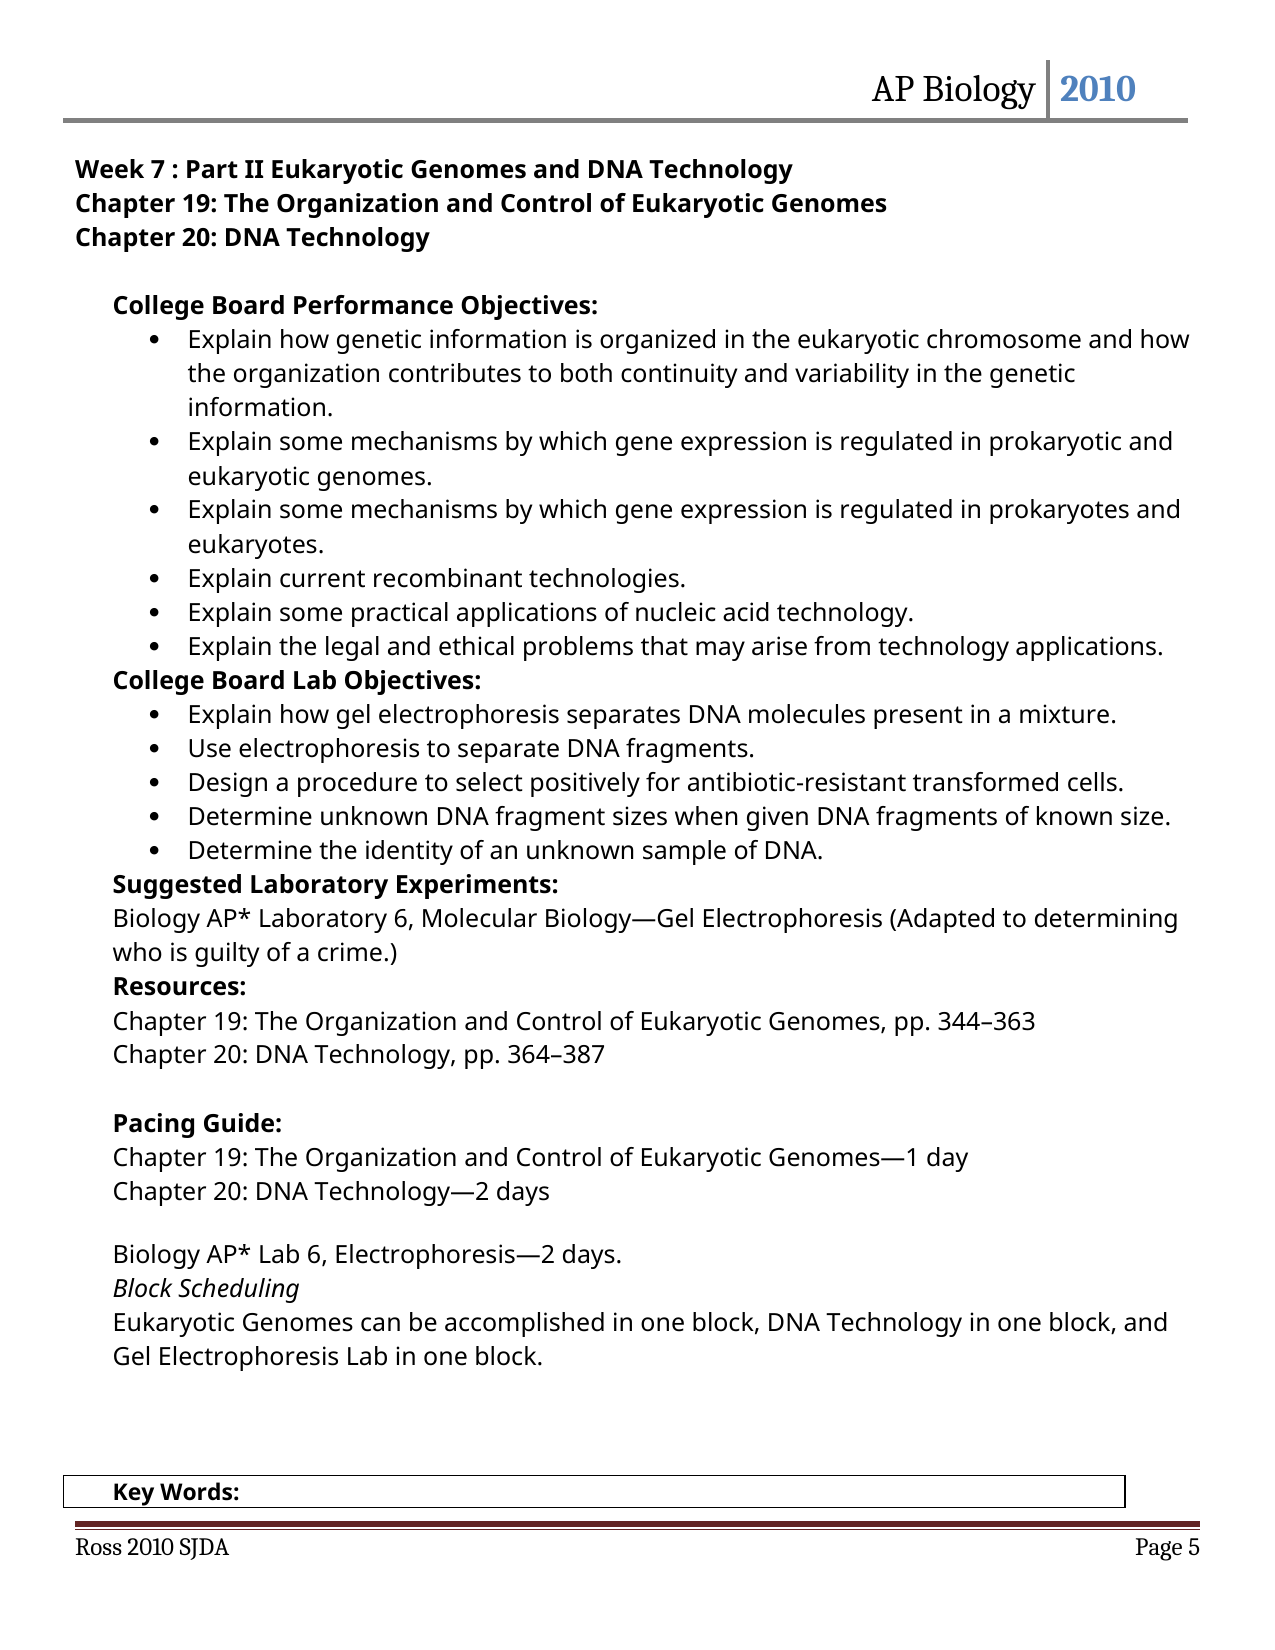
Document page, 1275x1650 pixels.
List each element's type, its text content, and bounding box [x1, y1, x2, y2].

list Explain how genetic information is organized in the eukaryotic chromosome and how the organization contributes to both continuity and variability in the genetic information. [150, 322, 1200, 424]
text Pacing Guide: [112, 1105, 1200, 1139]
list Explain some practical applications of nucleic acid technology. [150, 594, 1200, 628]
subtitle Chapter 19: The Organization and Control of Eukaryotic Genomes Chapter 20: DNA Technology [75, 186, 1200, 254]
text Biology AP* Lab 6, Electrophoresis—2 days. [112, 1236, 1200, 1270]
list Determine the identity of an unknown sample of DNA. [150, 833, 1200, 867]
text College Board Lab Objectives: [112, 662, 1200, 697]
list Explain some mechanisms by which gene expression is regulated in prokaryotes and eukaryotes. [150, 492, 1200, 560]
text Chapter 19: The Organization and Control of Eukaryotic Genomes, pp. 344–363 [112, 1003, 1200, 1037]
text Suggested Laboratory Experiments: [112, 867, 1200, 901]
list Explain current recombinant technologies. [150, 560, 1200, 594]
text Biology AP* Laboratory 6, Molecular Biology—Gel Electrophoresis (Adapted to determining who is guilty of a crime.) [112, 901, 1200, 969]
text Week 7 : Part II Eukaryotic Genomes and DNA Technology [75, 152, 1200, 186]
text College Board Performance Objectives: [112, 288, 1200, 322]
list Design a procedure to select positively for antibiotic-resistant transformed cells. [150, 765, 1200, 799]
list Determine unknown DNA fragment sizes when given DNA fragments of known size. [150, 799, 1200, 833]
list Explain the legal and ethical problems that may arise from technology applications. [150, 628, 1200, 662]
text Resources: [112, 969, 1200, 1003]
table_header Key Words: [64, 1476, 1124, 1507]
text Chapter 20: DNA Technology, pp. 364–387 [112, 1037, 1200, 1071]
list Use electrophoresis to separate DNA fragments. [150, 731, 1200, 765]
text Block Scheduling Eukaryotic Genomes can be accomplished in one block, DNA Technology in one block, and Gel Electrophoresis Lab in one block. [112, 1270, 1200, 1372]
list Explain some mechanisms by which gene expression is regulated in prokaryotic and eukaryotic genomes. [150, 424, 1200, 492]
list Explain how gel electrophoresis separates DNA molecules present in a mixture. [150, 697, 1200, 731]
text Chapter 19: The Organization and Control of Eukaryotic Genomes—1 day Chapter 20: DNA Technology—2 days [112, 1139, 1200, 1236]
